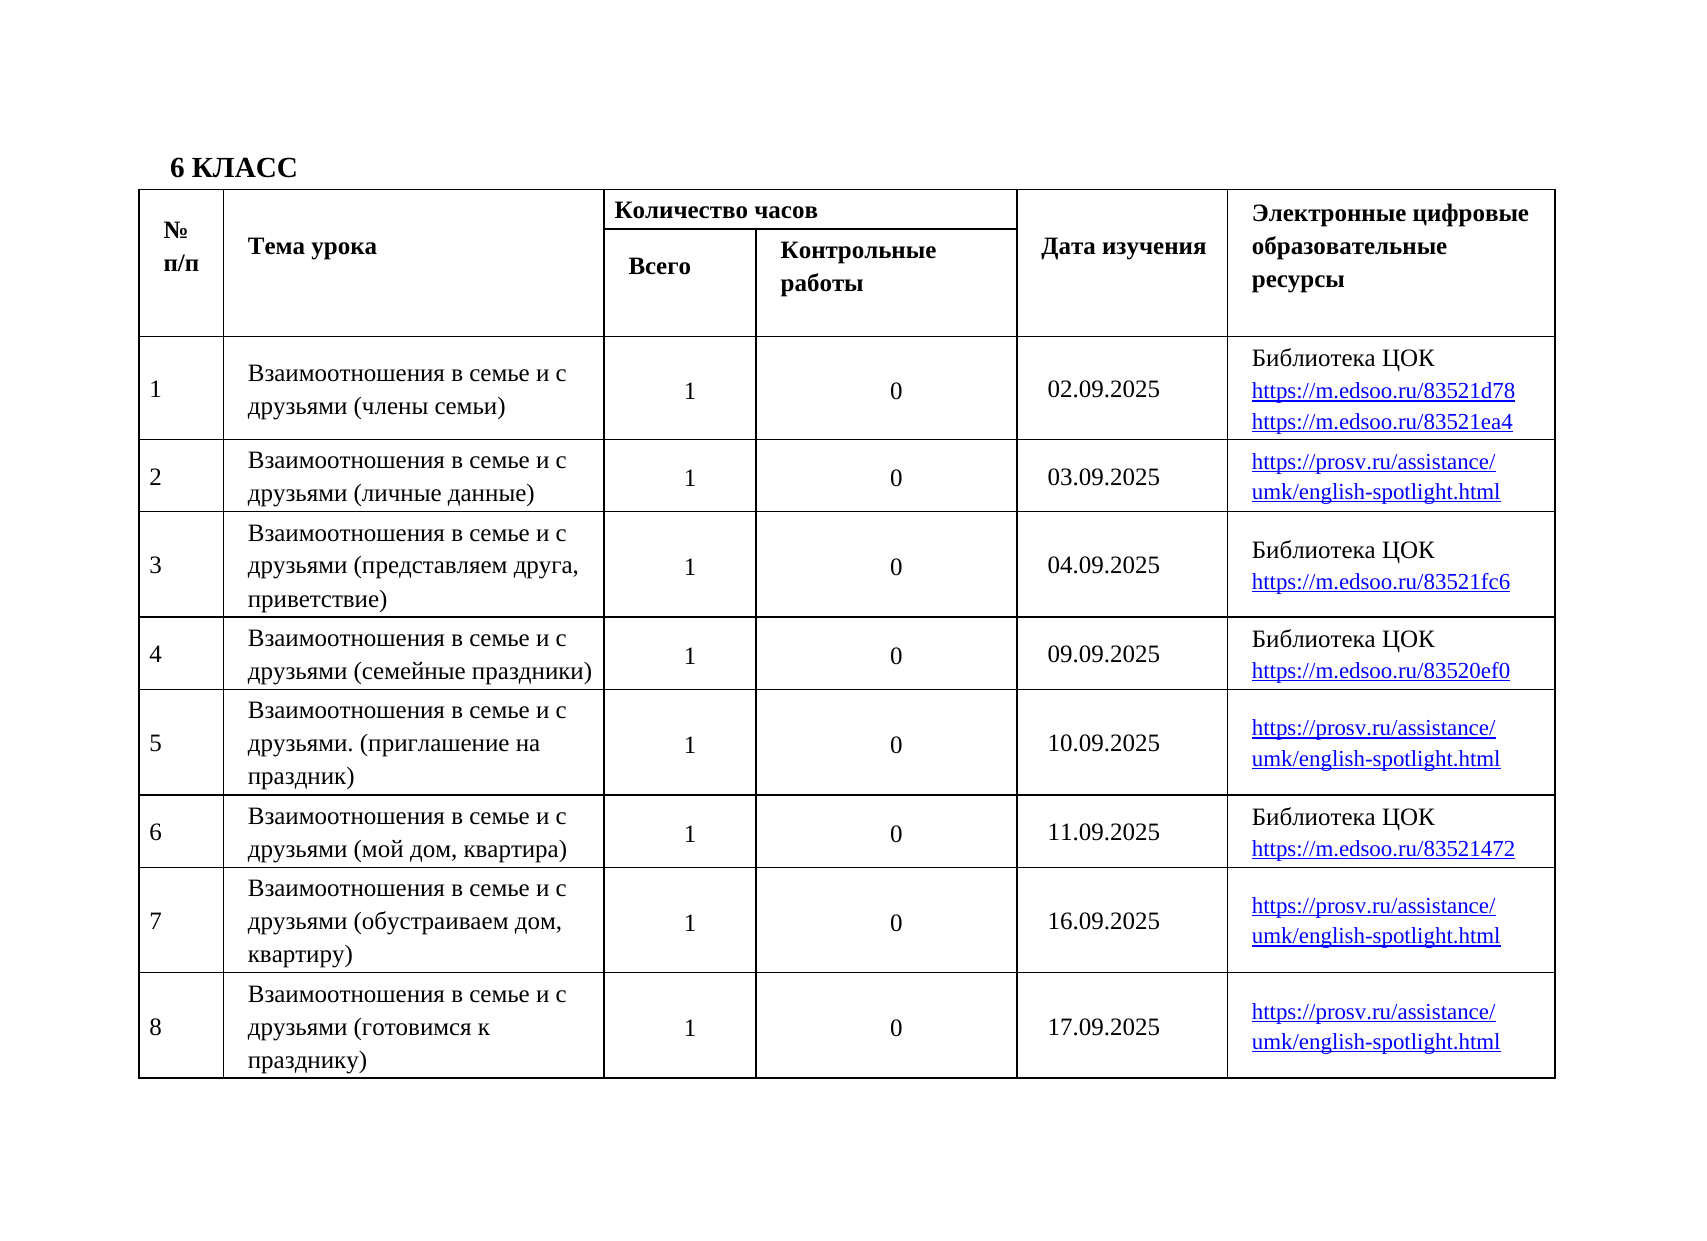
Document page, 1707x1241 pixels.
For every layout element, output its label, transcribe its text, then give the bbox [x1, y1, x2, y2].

table_cell 0 [757, 690, 1016, 794]
table_cell 5 [140, 690, 223, 794]
table_cell 11.09.2025 [1018, 796, 1227, 866]
table_header Электронные цифровые образовательные ресурсы [1228, 190, 1554, 336]
table_cell https://prosv.ru/assistance/umk/english-spotlight.html [1228, 973, 1554, 1077]
table_cell 1 [605, 796, 755, 866]
table_cell 1 [605, 868, 755, 972]
table_cell Взаимоотношения в семье и с друзьями (семейные праздники) [224, 618, 603, 689]
table_cell https://prosv.ru/assistance/umk/english-spotlight.html [1228, 440, 1554, 511]
table_cell 1 [605, 337, 755, 438]
table_cell Взаимоотношения в семье и с друзьями (обустраиваем дом, квартиру) [224, 868, 603, 972]
table_header Тема урока [224, 190, 603, 336]
table_cell 0 [757, 337, 1016, 438]
table_cell Взаимоотношения в семье и с друзьями (мой дом, квартира) [224, 796, 603, 866]
table_cell 10.09.2025 [1018, 690, 1227, 794]
table_cell Взаимоотношения в семье и с друзьями. (приглашение на праздник) [224, 690, 603, 794]
table_cell 7 [140, 868, 223, 972]
table_cell 0 [757, 618, 1016, 689]
table_cell 04.09.2025 [1018, 512, 1227, 616]
table_cell 3 [140, 512, 223, 616]
table_header № п/п [140, 190, 223, 336]
table_cell Взаимоотношения в семье и с друзьями (готовимся к празднику) [224, 973, 603, 1077]
table_cell 1 [605, 618, 755, 689]
table_cell 2 [140, 440, 223, 511]
table_cell Взаимоотношения в семье и с друзьями (личные данные) [224, 440, 603, 511]
table_cell Библиотека ЦОК https://m.edsoo.ru/83520ef0 [1228, 618, 1554, 689]
table_cell 0 [757, 868, 1016, 972]
table_cell Библиотека ЦОК https://m.edsoo.ru/83521472 [1228, 796, 1554, 866]
table_cell Взаимоотношения в семье и с друзьями (члены семьи) [224, 337, 603, 438]
table_cell 1 [605, 440, 755, 511]
table_cell 02.09.2025 [1018, 337, 1227, 438]
table_cell 0 [757, 440, 1016, 511]
table_cell 09.09.2025 [1018, 618, 1227, 689]
table_cell Контрольные работы [757, 230, 1016, 336]
table_cell 0 [757, 796, 1016, 866]
table_cell 0 [757, 512, 1016, 616]
table_header Количество часов [605, 190, 1016, 228]
table_cell Всего [605, 230, 755, 336]
table_cell https://prosv.ru/assistance/umk/english-spotlight.html [1228, 690, 1554, 794]
table_cell 1 [605, 973, 755, 1077]
table_header Дата изучения [1018, 190, 1227, 336]
table_cell https://prosv.ru/assistance/umk/english-spotlight.html [1228, 868, 1554, 972]
table_cell 17.09.2025 [1018, 973, 1227, 1077]
text 6 КЛАСС [162, 150, 1557, 183]
table_cell 8 [140, 973, 223, 1077]
table_cell 0 [757, 973, 1016, 1077]
table_cell Библиотека ЦОК https://m.edsoo.ru/83521fc6 [1228, 512, 1554, 616]
table_cell 03.09.2025 [1018, 440, 1227, 511]
table_cell 1 [140, 337, 223, 438]
table_cell Взаимоотношения в семье и с друзьями (представляем друга, приветствие) [224, 512, 603, 616]
table_cell 6 [140, 796, 223, 866]
table_cell 4 [140, 618, 223, 689]
table_cell 1 [605, 690, 755, 794]
table_cell 16.09.2025 [1018, 868, 1227, 972]
table_cell 1 [605, 512, 755, 616]
table_cell Библиотека ЦОК https://m.edsoo.ru/83521d78 https://m.edsoo.ru/83521ea4 [1228, 337, 1554, 438]
